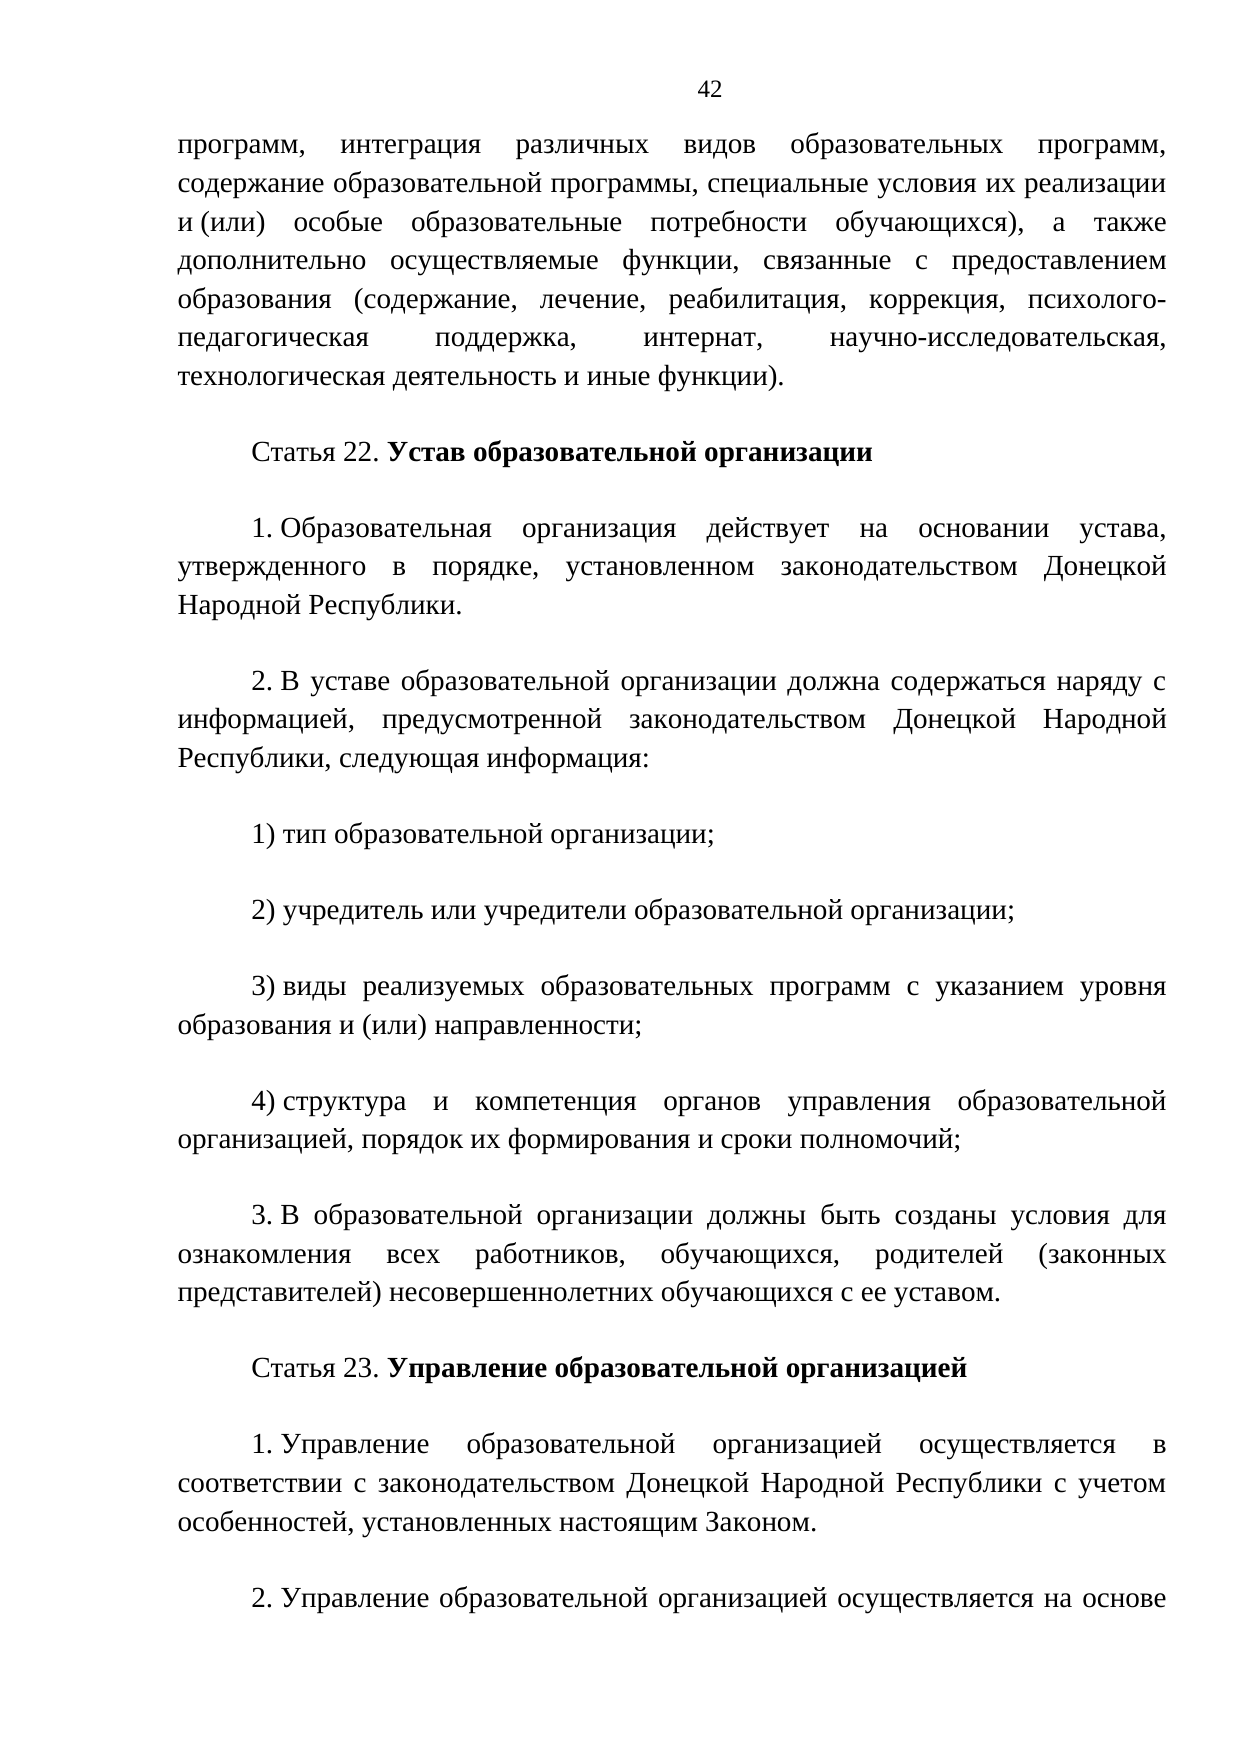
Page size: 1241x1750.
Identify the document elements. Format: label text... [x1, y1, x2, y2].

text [177, 127, 1167, 391]
text 3) виды реализуемых образовательных программ с указанием уровня образования и (или) направленности; [177, 968, 1167, 1040]
text 1) тип образовательной организации; [177, 816, 1167, 850]
text Статья 22. Устав образовательной организации [177, 434, 1167, 467]
text 4) структура и компетенция органов управления образовательной организацией, порядок их формирования и сроки полномочий; [177, 1083, 1167, 1155]
text Статья 23. Управление образовательной организацией [177, 1351, 1167, 1384]
text 3. В образовательной организации должны быть созданы условия для ознакомления всех работников, обучающихся, родителей (законных представителей) несовершеннолетних обучающихся с ее уставом. [177, 1197, 1167, 1308]
text 1. Управление образовательной организацией осуществляется в соответствии с законодательством Донецкой Народной Республики с учетом особенностей, установленных настоящим Законом. [177, 1427, 1167, 1537]
text 2. В уставе образовательной организации должна содержаться наряду с информацией, предусмотренной законодательством Донецкой Народной Республики, следующая информация: [177, 663, 1167, 774]
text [177, 1580, 1167, 1613]
text 2) учредитель или учредители образовательной организации; [177, 892, 1167, 926]
text 1. Образовательная организация действует на основании устава, утвержденного в порядке, установленном законодательством Донецкой Народной Республики. [177, 510, 1167, 621]
